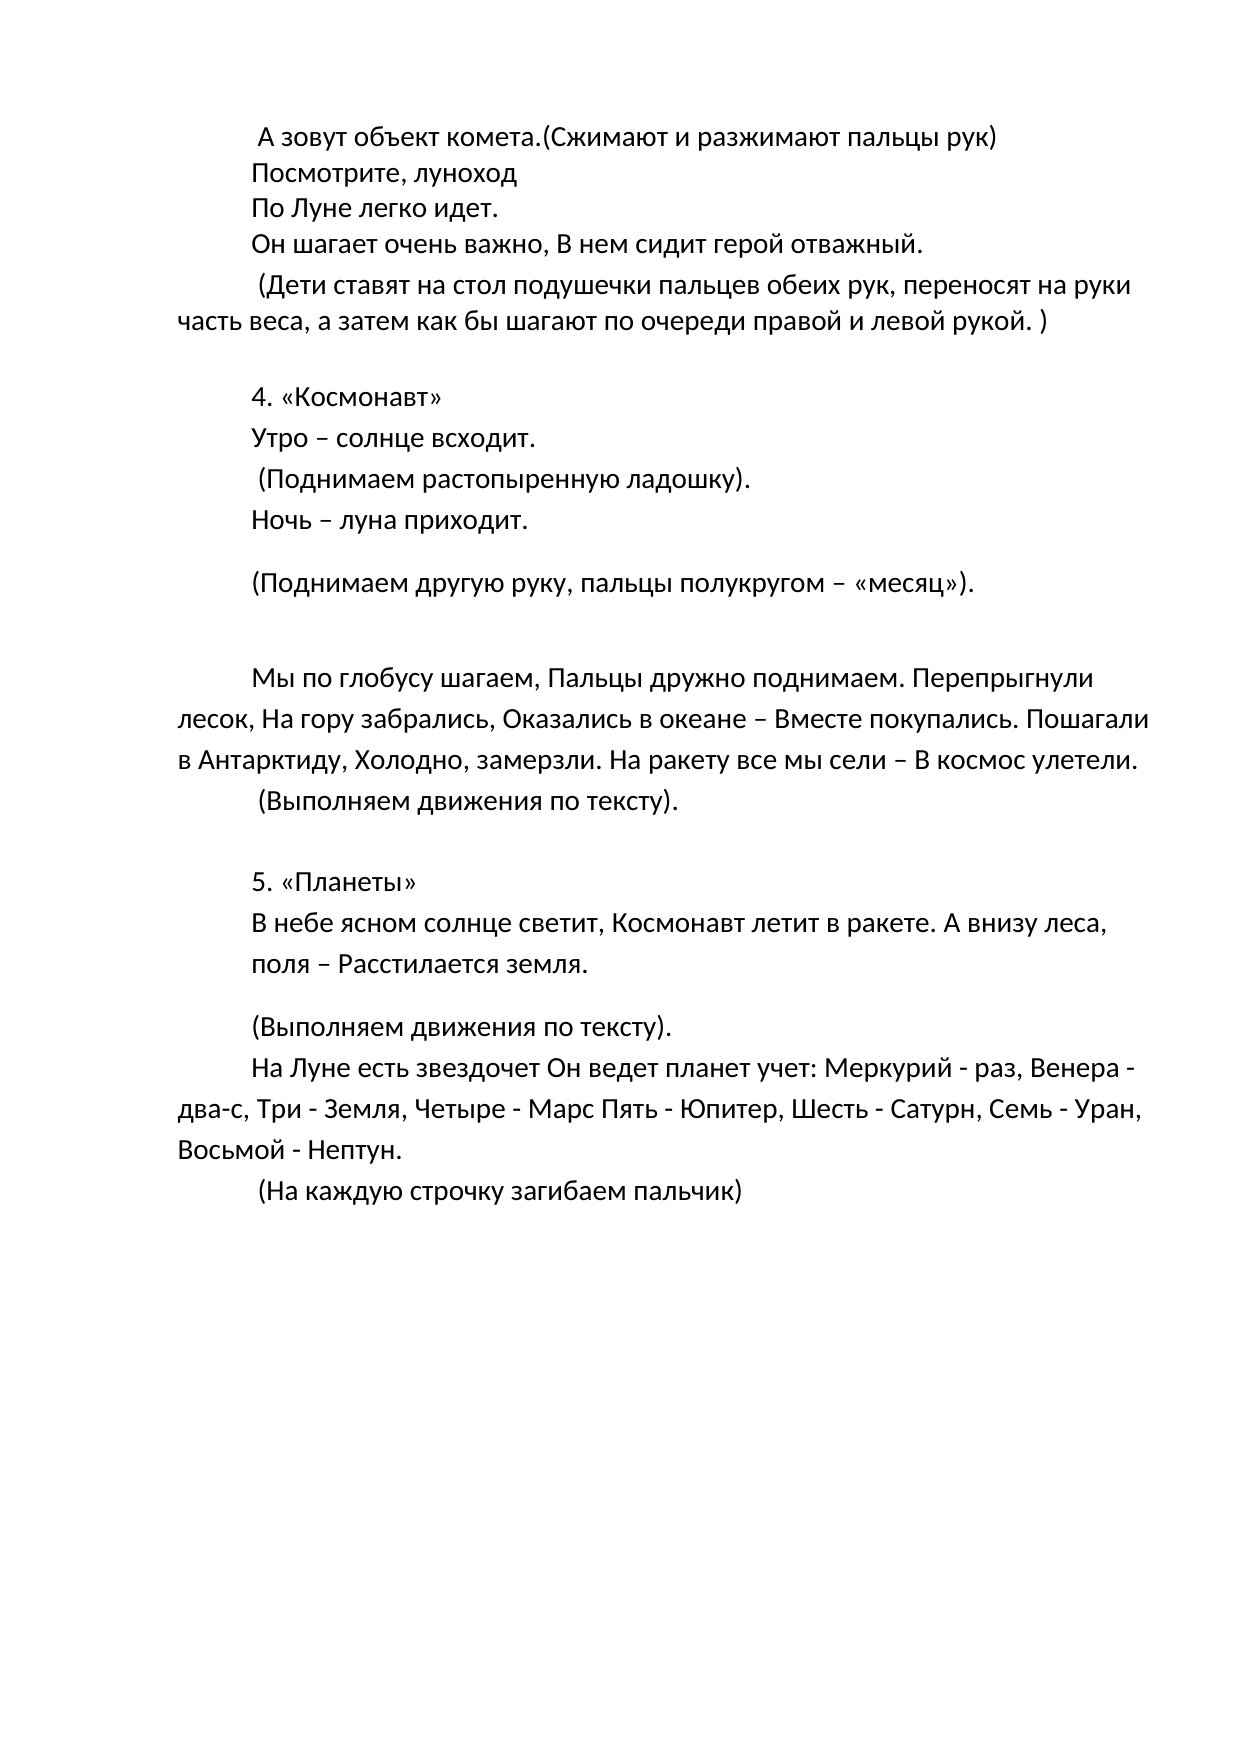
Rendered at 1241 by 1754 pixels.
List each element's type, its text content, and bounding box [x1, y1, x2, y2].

text В небе ясном солнце светит, Космонавт летит в ракете. А внизу леса, поля – Расстилается земля. [251, 904, 1152, 981]
text 4. «Космонавт» [177, 378, 1152, 414]
text (На каждую строчку загибаем пальчик) [177, 1172, 1152, 1207]
text Утро – солнце всходит. [177, 419, 1152, 455]
text Мы по глобусу шагаем, Пальцы дружно поднимаем. Перепрыгнули лесок, На гору забрались, Оказались в океане – Вместе покупались. Пошагали в Антарктиду, Холодно, замерзли. На ракету все мы сели – В космос улетели. [177, 659, 1152, 776]
text Он шагает очень важно, В нем сидит герой отважный. [177, 225, 1152, 261]
text По Луне легко идет. [177, 189, 1152, 225]
text (Выполняем движения по тексту). [177, 782, 1152, 817]
text А зовут объект комета.(Сжимают и разжимают пальцы рук) [177, 118, 1152, 154]
text (Дети ставят на стол подушечки пальцев обеих рук, переносят на руки часть веса, а затем как бы шагают по очереди правой и левой рукой. ) [177, 266, 1152, 337]
text (Выполняем движения по тексту). [177, 986, 1152, 1044]
text На Луне есть звездочет Он ведет планет учет: Меркурий - раз, Венера - два-с, Три - Земля, Четыре - Марс Пять - Юпитер, Шесть - Сатурн, Семь - Уран, Восьмой - Нептун. [177, 1049, 1152, 1167]
text Ночь – луна приходит. [177, 501, 1152, 537]
text 5. «Планеты» [177, 863, 1152, 899]
text Посмотрите, луноход [177, 154, 1152, 189]
text (Поднимаем растопыренную ладошку). [177, 460, 1152, 496]
text (Поднимаем другую руку, пальцы полукругом – «месяц»). [177, 542, 1152, 655]
